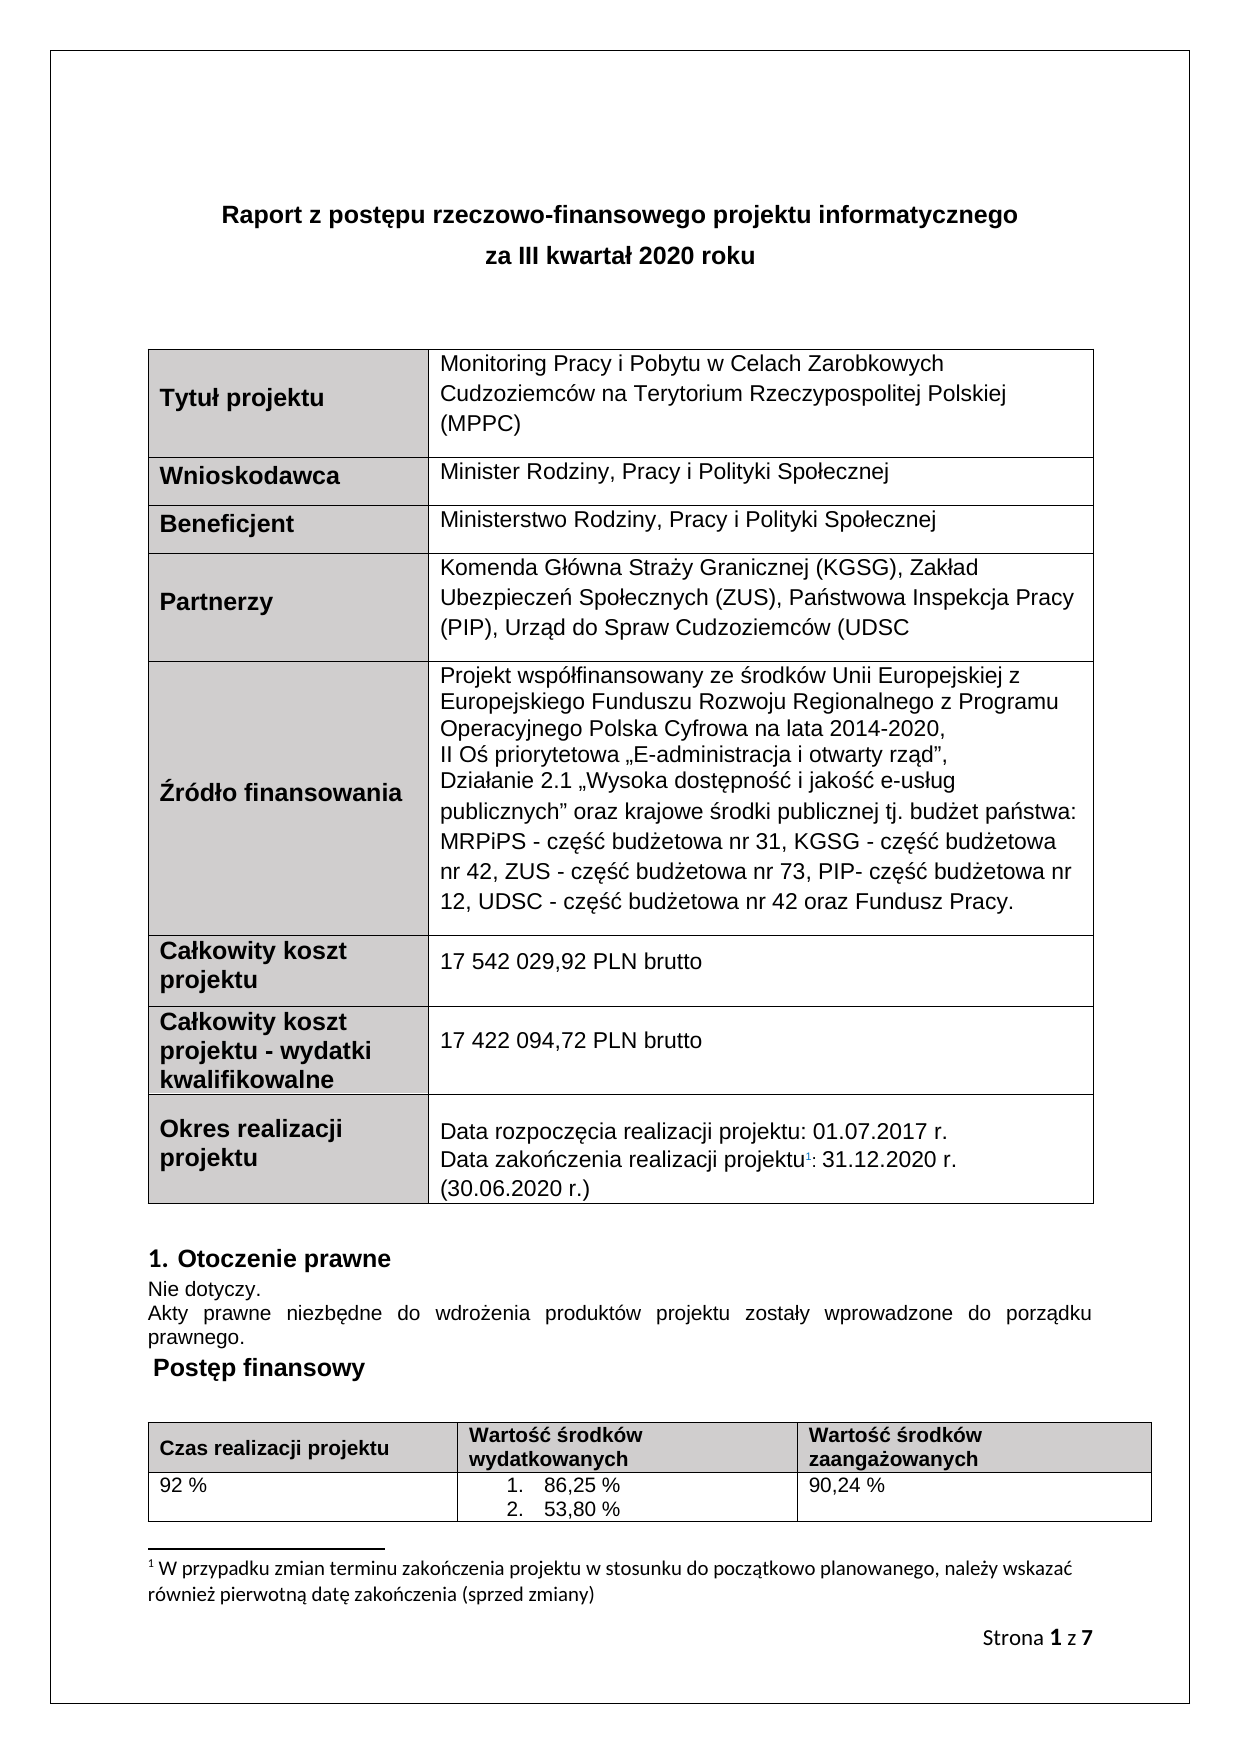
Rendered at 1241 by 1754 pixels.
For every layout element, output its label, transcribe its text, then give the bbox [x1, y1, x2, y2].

table_cell 17 422 094,72 PLN brutto [429, 1007, 1093, 1093]
table_cell Całkowity koszt projektu - wydatki kwalifikowalne [149, 1007, 428, 1093]
table_header Tytuł projektu [149, 350, 428, 457]
table_cell 17 542 029,92 PLN brutto [429, 936, 1093, 1006]
table_header Monitoring Pracy i Pobytu w Celach Zarobkowych Cudzoziemców na Terytorium Rzeczypospolitej Polskiej (MPPC) [429, 350, 1093, 457]
table_header Wartość środków zaangażowanych [798, 1423, 1151, 1472]
table_cell Beneficjent [149, 506, 428, 553]
table_cell Ministerstwo Rodziny, Pracy i Polityki Społecznej [429, 506, 1093, 553]
table_cell Partnerzy [149, 554, 428, 661]
table_header Wartość środków wydatkowanych [458, 1423, 797, 1472]
text Nie dotyczy. [148, 1277, 1093, 1301]
table_cell Wnioskodawca [149, 458, 428, 505]
table_cell 90,24 % [798, 1473, 1151, 1521]
table_cell Projekt współfinansowany ze środków Unii Europejskiej z Europejskiego Funduszu Rozwoju Regionalnego z Programu Operacyjnego Polska Cyfrowa na lata 2014-2020, II Oś priorytetowa „E-administracja i otwarty rząd”, Działanie 2.1 „Wysoka dostępność i jakość e-usług publicznych” oraz krajowe środki publicznej tj. budżet państwa: MRPiPS - część budżetowa nr 31, KGSG - część budżetowa nr 42, ZUS - część budżetowa nr 73, PIP- część budżetowa nr 12, UDSC - część budżetowa nr 42 oraz Fundusz Pracy. [429, 662, 1093, 935]
table_cell Całkowity koszt projektu [149, 936, 428, 1006]
subtitle Otoczenie prawne [148, 1242, 1063, 1274]
subtitle Raport z postępu rzeczowo-finansowego projektu informatycznego [148, 200, 1093, 229]
subtitle Postęp finansowy [148, 1353, 1093, 1382]
table_cell Okres realizacji projektu [149, 1095, 428, 1203]
table_cell 92 % [149, 1473, 457, 1521]
table_cell Źródło finansowania [149, 662, 428, 935]
subtitle za III kwartał 2020 roku [148, 241, 1093, 270]
table_header Czas realizacji projektu [149, 1423, 457, 1472]
table_cell Minister Rodziny, Pracy i Polityki Społecznej [429, 458, 1093, 505]
text Akty prawne niezbędne do wdrożenia produktów projektu zostały wprowadzone do porządku prawnego. [148, 1301, 1093, 1349]
table_cell Data rozpoczęcia realizacji projektu: 01.07.2017 r. Data zakończenia realizacji projektu: 31.12.2020 r. (30.06.2020 r.) [429, 1095, 1093, 1203]
table_cell 86,25 % 53,80 % 86,85 % [458, 1473, 797, 1521]
table_cell Komenda Główna Straży Granicznej (KGSG), Zakład Ubezpieczeń Społecznych (ZUS), Państwowa Inspekcja Pracy (PIP), Urząd do Spraw Cudzoziemców (UDSC [429, 554, 1093, 661]
